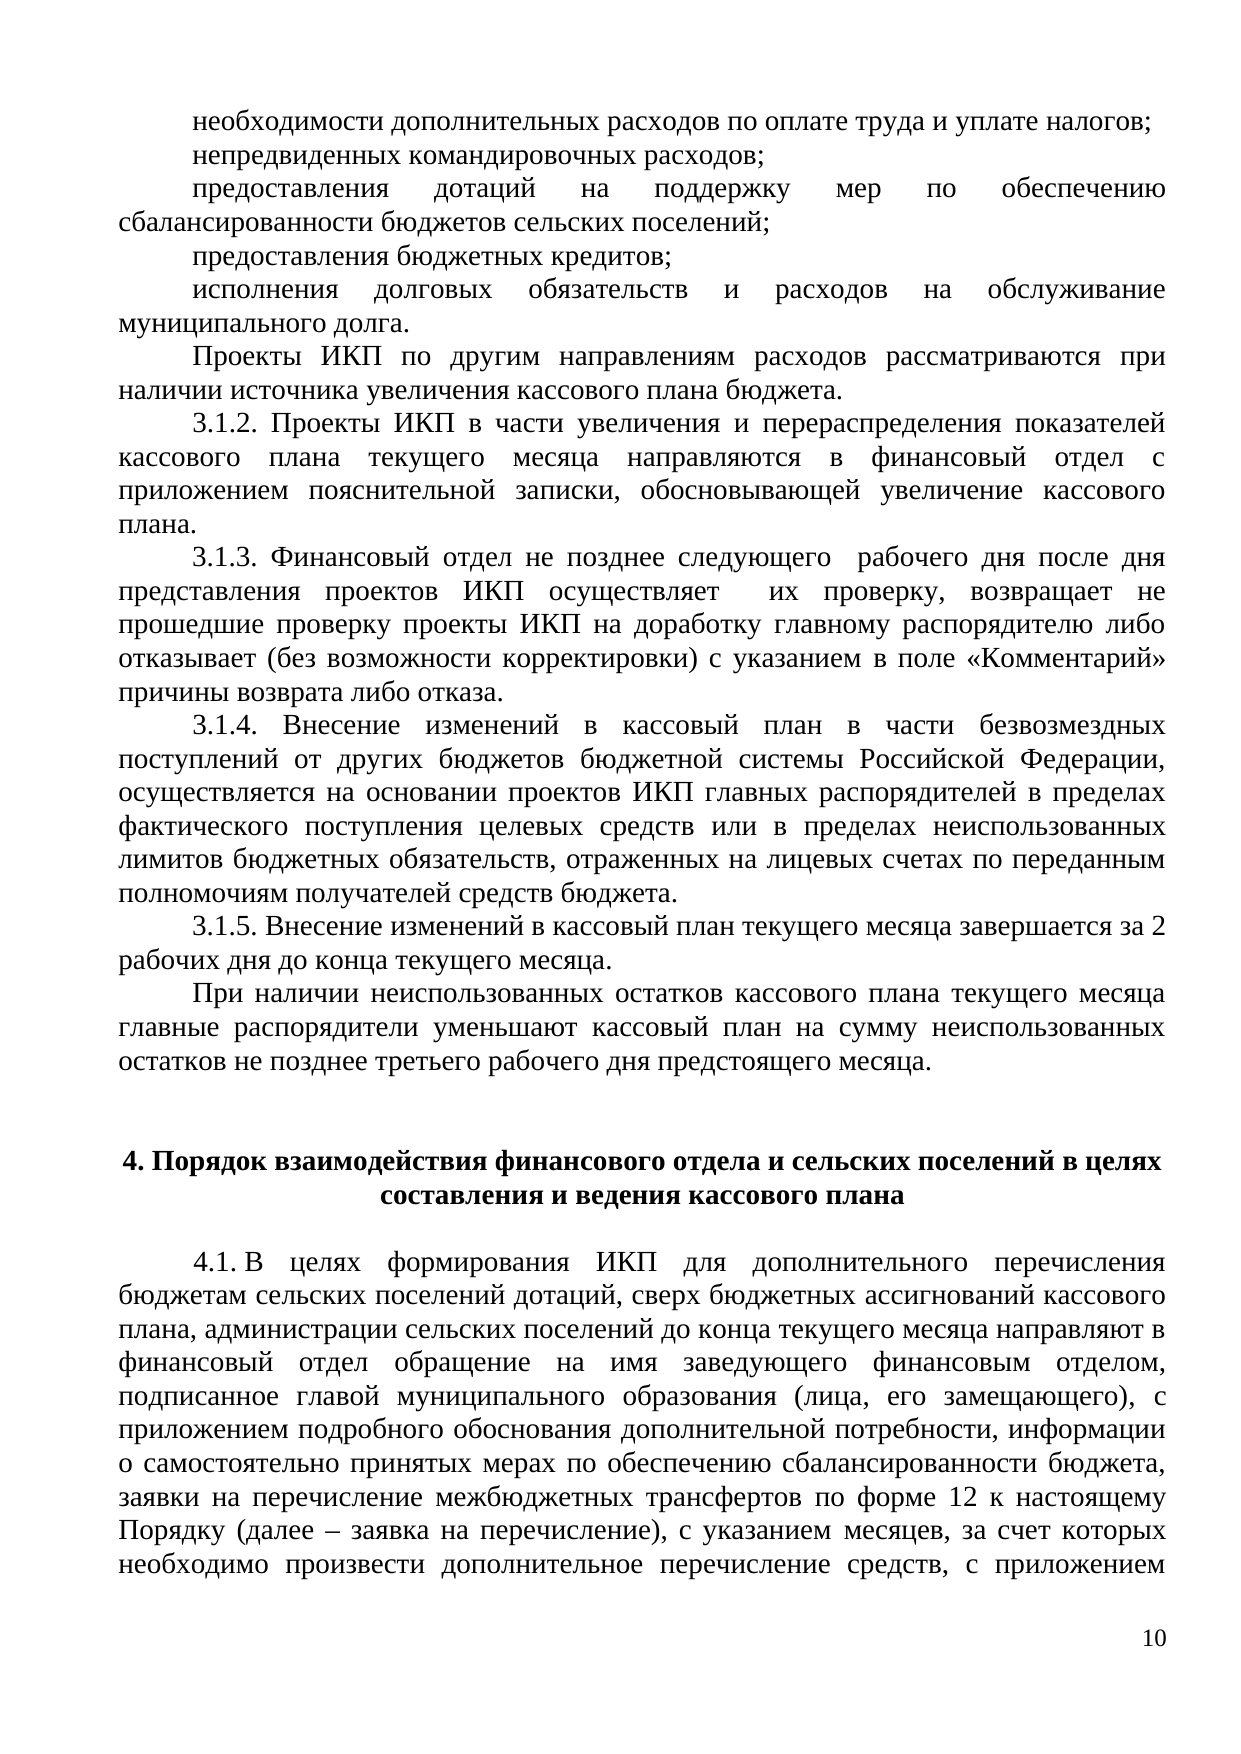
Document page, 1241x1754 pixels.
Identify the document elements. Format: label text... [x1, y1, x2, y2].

text 3.1.2. Проекты ИКП в части увеличения и перераспределения показателей кассового плана текущего месяца направляются в финансовый отдел с приложением пояснительной записки, обосновывающей увеличение кассового плана. [118, 405, 1167, 539]
text предоставления дотаций на поддержку мер по обеспечению сбалансированности бюджетов сельских поселений; [118, 171, 1167, 238]
text При наличии неиспользованных остатков кассового плана текущего месяца главные распорядители уменьшают кассовый план на сумму неиспользованных остатков не позднее третьего рабочего дня предстоящего месяца. [118, 976, 1167, 1076]
text 3.1.5. Внесение изменений в кассовый план текущего месяца завершается за 2 рабочих дня до конца текущего месяца. [118, 908, 1167, 976]
text необходимости дополнительных расходов по оплате труда и уплате налогов; [118, 103, 1167, 137]
text 3.1.4. Внесение изменений в кассовый план в части безвозмездных поступлений от других бюджетов бюджетной системы Российской Федерации, осуществляется на основании проектов ИКП главных распорядителей в пределах фактического поступления целевых средств или в пределах неиспользованных лимитов бюджетных обязательств, отраженных на лицевых счетах по переданным полномочиям получателей средств бюджета. [118, 707, 1167, 908]
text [118, 1244, 1167, 1579]
text Проекты ИКП по другим направлениям расходов рассматриваются при наличии источника увеличения кассового плана бюджета. [118, 338, 1167, 405]
text 4. Порядок взаимодействия финансового отдела и сельских поселений в целях составления и ведения кассового плана [118, 1143, 1167, 1210]
text 3.1.3. Финансовый отдел не позднее следующего рабочего дня после дня представления проектов ИКП осуществляет их проверку, возвращает не прошедшие проверку проекты ИКП на доработку главному распорядителю либо отказывает (без возможности корректировки) с указанием в поле «Комментарий» причины возврата либо отказа. [118, 539, 1167, 707]
text предоставления бюджетных кредитов; [118, 238, 1167, 271]
text исполнения долговых обязательств и расходов на обслуживание муниципального долга. [118, 271, 1167, 338]
text непредвиденных командировочных расходов; [118, 137, 1167, 171]
